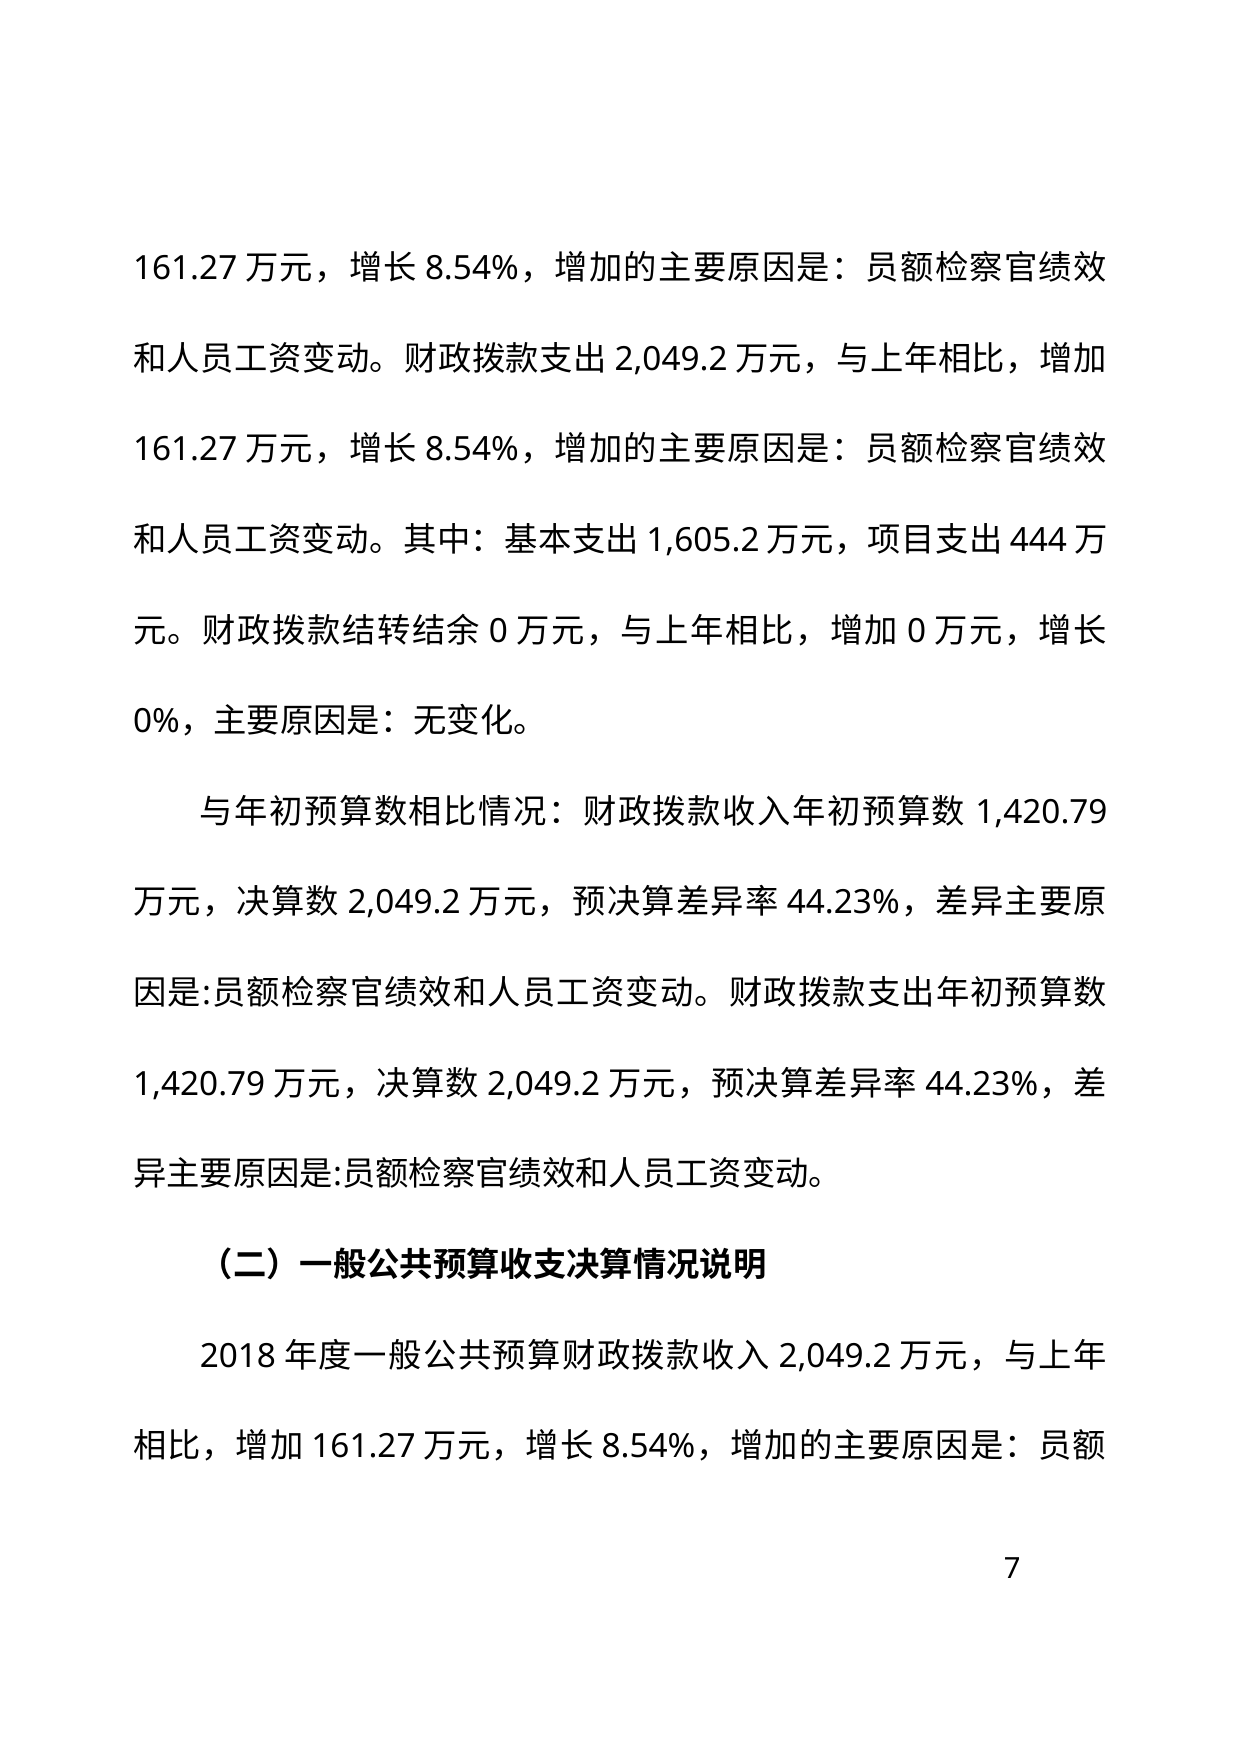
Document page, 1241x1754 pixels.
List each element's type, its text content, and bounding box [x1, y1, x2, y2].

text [133, 220, 1107, 764]
text 与年初预算数相比情况：财政拨款收入年初预算数1,420.79万元，决算数2,049.2万元，预决算差异率44.23%，差异主要原因是:员额检察官绩效和人员工资变动。财政拨款支出年初预算数1,420.79万元，决算数2,049.2万元，预决算差异率44.23%，差异主要原因是:员额检察官绩效和人员工资变动。 [133, 764, 1107, 1217]
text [133, 1307, 1107, 1489]
text （二）一般公共预算收支决算情况说明 [133, 1217, 1107, 1307]
